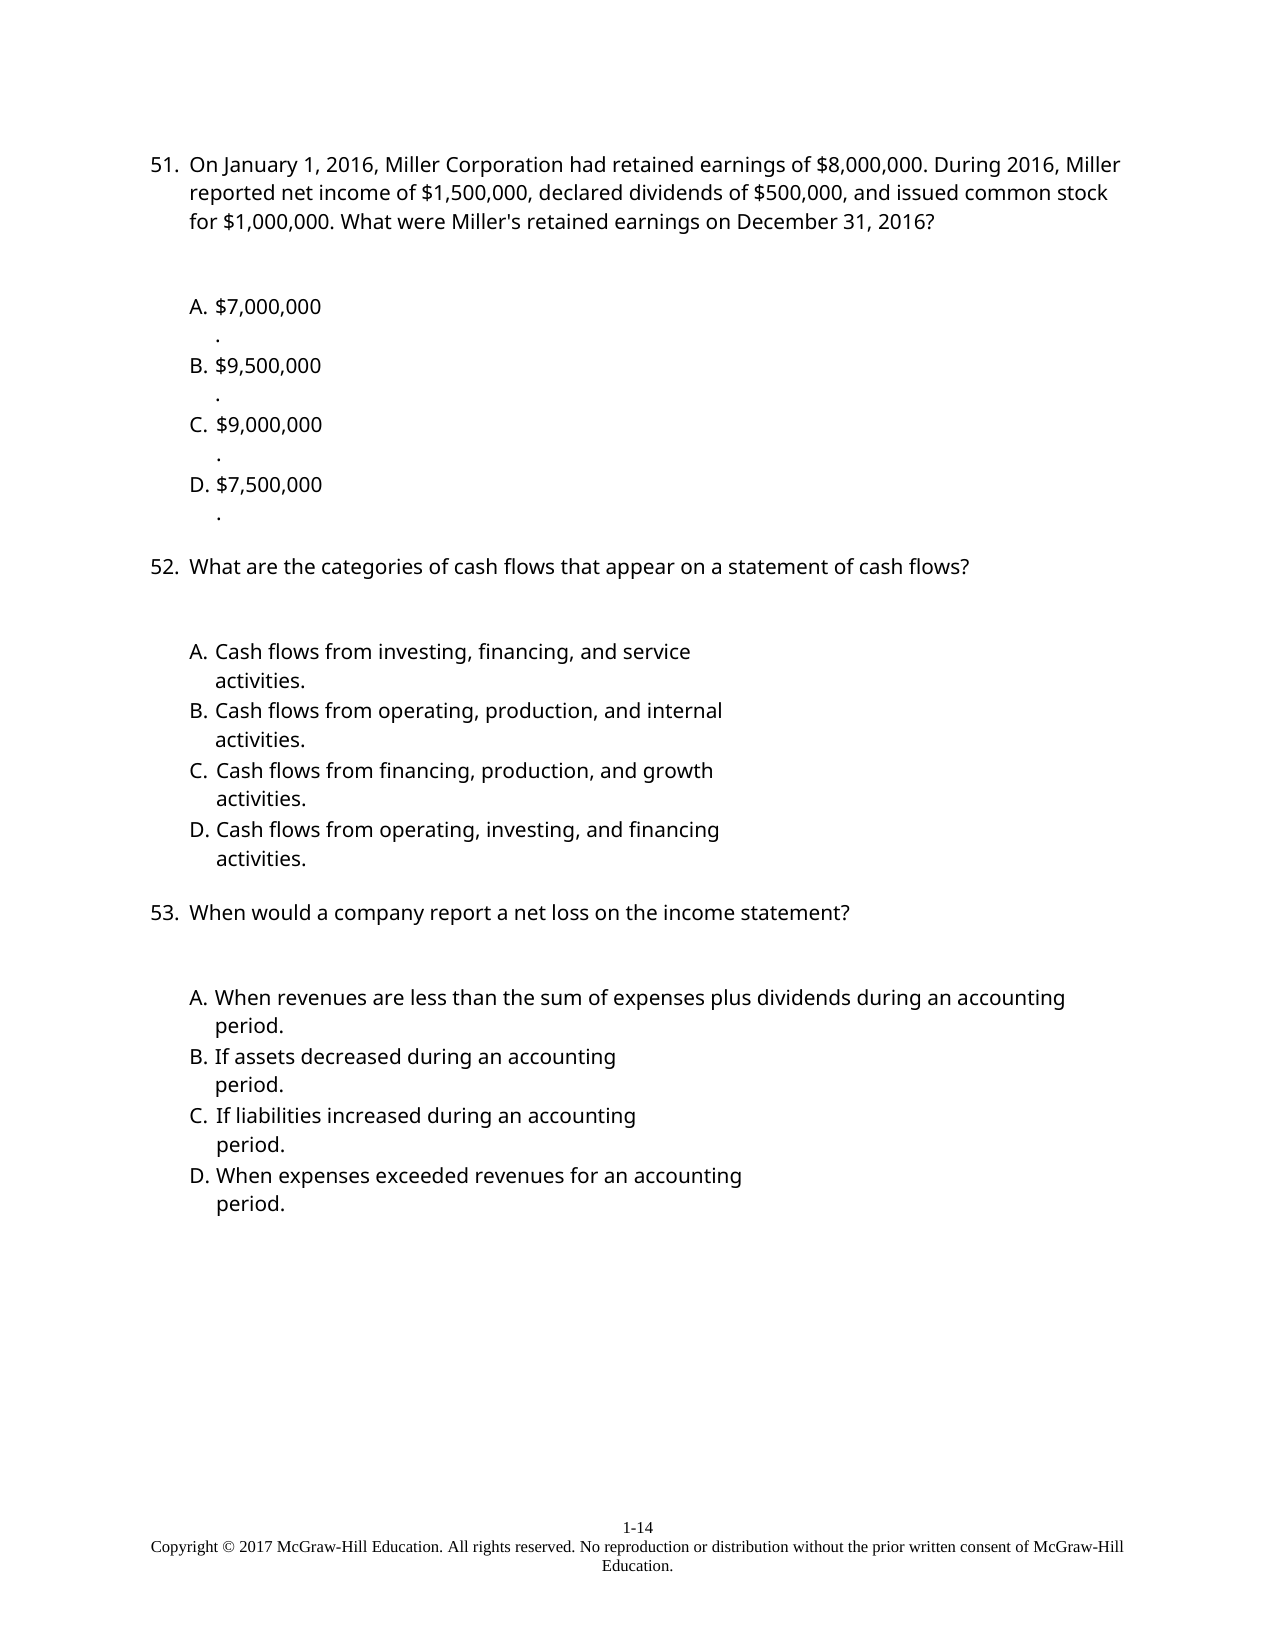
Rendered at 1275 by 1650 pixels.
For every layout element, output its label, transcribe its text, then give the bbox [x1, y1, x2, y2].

table_header When would a company report a net loss on the income statement? [189, 898, 1125, 1218]
table_header 53. [150, 898, 189, 1218]
table_header On January 1, 2016, Miller Corporation had retained earnings of $8,000,000. During 2016, Miller reported net income of $1,500,000, declared dividends of $500,000, and issued common stock for $1,000,000. What were Miller's retained earnings on December 31, 2016? [189, 150, 1125, 527]
table_header What are the categories of cash flows that appear on a statement of cash flows? [189, 553, 1125, 872]
table_header 52. [150, 553, 189, 872]
table_header 51. [150, 150, 189, 527]
